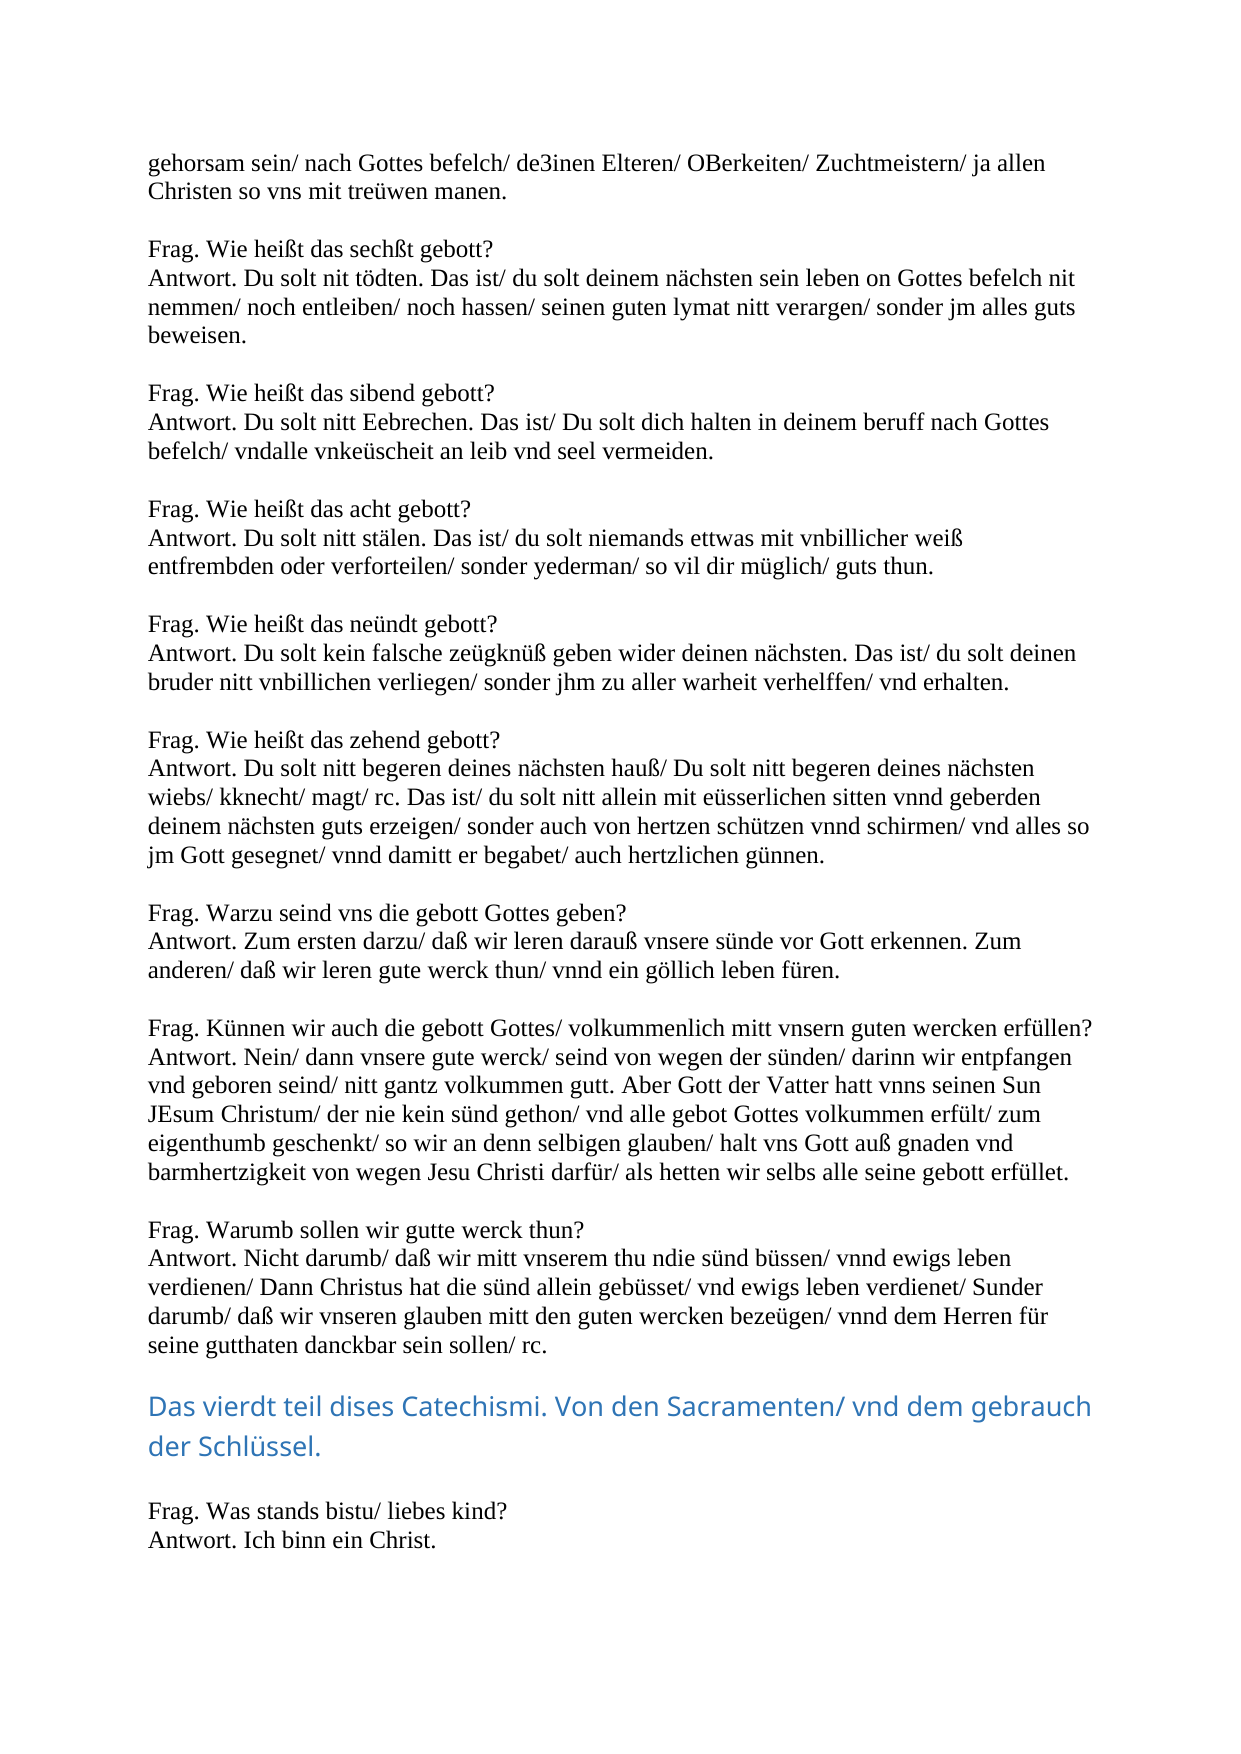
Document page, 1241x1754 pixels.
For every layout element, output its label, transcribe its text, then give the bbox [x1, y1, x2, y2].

text Frag. Wie heißt das sibend gebott? Antwort. Du solt nitt Eebrechen. Das ist/ Du solt dich halten in deinem beruff nach Gottes befelch/ vndalle vnkeüscheit an leib vnd seel vermeiden. [148, 378, 1093, 465]
text Frag. Warumb sollen wir gutte werck thun? Antwort. Nicht darumb/ daß wir mitt vnserem thu ndie sünd büssen/ vnnd ewigs leben verdienen/ Dann Christus hat die sünd allein gebüsset/ vnd ewigs leben verdienet/ Sunder darumb/ daß wir vnseren glauben mitt den guten wercken bezeügen/ vnnd dem Herren für seine gutthaten danckbar sein sollen/ rc. [148, 1215, 1093, 1358]
subtitle Das vierdt teil dises Catechismi. Von den Sacramenten/ vnd dem gebrauch der Schlüssel. [148, 1388, 1093, 1464]
text Frag. Warzu seind vns die gebott Gottes geben? Antwort. Zum ersten darzu/ daß wir leren darauß vnsere sünde vor Gott erkennen. Zum anderen/ daß wir leren gute werck thun/ vnnd ein göllich leben füren. [148, 898, 1093, 984]
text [148, 148, 1093, 205]
text Frag. Künnen wir auch die gebott Gottes/ volkummenlich mitt vnsern guten wercken erfüllen? Antwort. Nein/ dann vnsere gute werck/ seind von wegen der sünden/ darinn wir entpfangen vnd geboren seind/ nitt gantz volkummen gutt. Aber Gott der Vatter hatt vnns seinen Sun JEsum Christum/ der nie kein sünd gethon/ vnd alle gebot Gottes volkummen erfült/ zum eigenthumb geschenkt/ so wir an denn selbigen glauben/ halt vns Gott auß gnaden vnd barmhertzigkeit von wegen Jesu Christi darfür/ als hetten wir selbs alle seine gebott erfüllet. [148, 1013, 1093, 1186]
text Frag. Wie heißt das neündt gebott? Antwort. Du solt kein falsche zeügknüß geben wider deinen nächsten. Das ist/ du solt deinen bruder nitt vnbillichen verliegen/ sonder jhm zu aller warheit verhelffen/ vnd erhalten. [148, 609, 1093, 696]
text Frag. Wie heißt das zehend gebott? Antwort. Du solt nitt begeren deines nächsten hauß/ Du solt nitt begeren deines nächsten wiebs/ kknecht/ magt/ rc. Das ist/ du solt nitt allein mit eüsserlichen sitten vnnd geberden deinem nächsten guts erzeigen/ sonder auch von hertzen schützen vnnd schirmen/ vnd alles so jm Gott gesegnet/ vnnd damitt er begabet/ auch hertzlichen günnen. [148, 725, 1093, 868]
text Frag. Wie heißt das sechßt gebott? Antwort. Du solt nit tödten. Das ist/ du solt deinem nächsten sein leben on Gottes befelch nit nemmen/ noch entleiben/ noch hassen/ seinen guten lymat nitt verargen/ sonder jm alles guts beweisen. [148, 234, 1093, 349]
text Frag. Was stands bistu/ liebes kind? Antwort. Ich binn ein Christ. [148, 1496, 1093, 1554]
text Frag. Wie heißt das acht gebott? Antwort. Du solt nitt stälen. Das ist/ du solt niemands ettwas mit vnbillicher weiß entfrembden oder verforteilen/ sonder yederman/ so vil dir müglich/ guts thun. [148, 494, 1093, 580]
